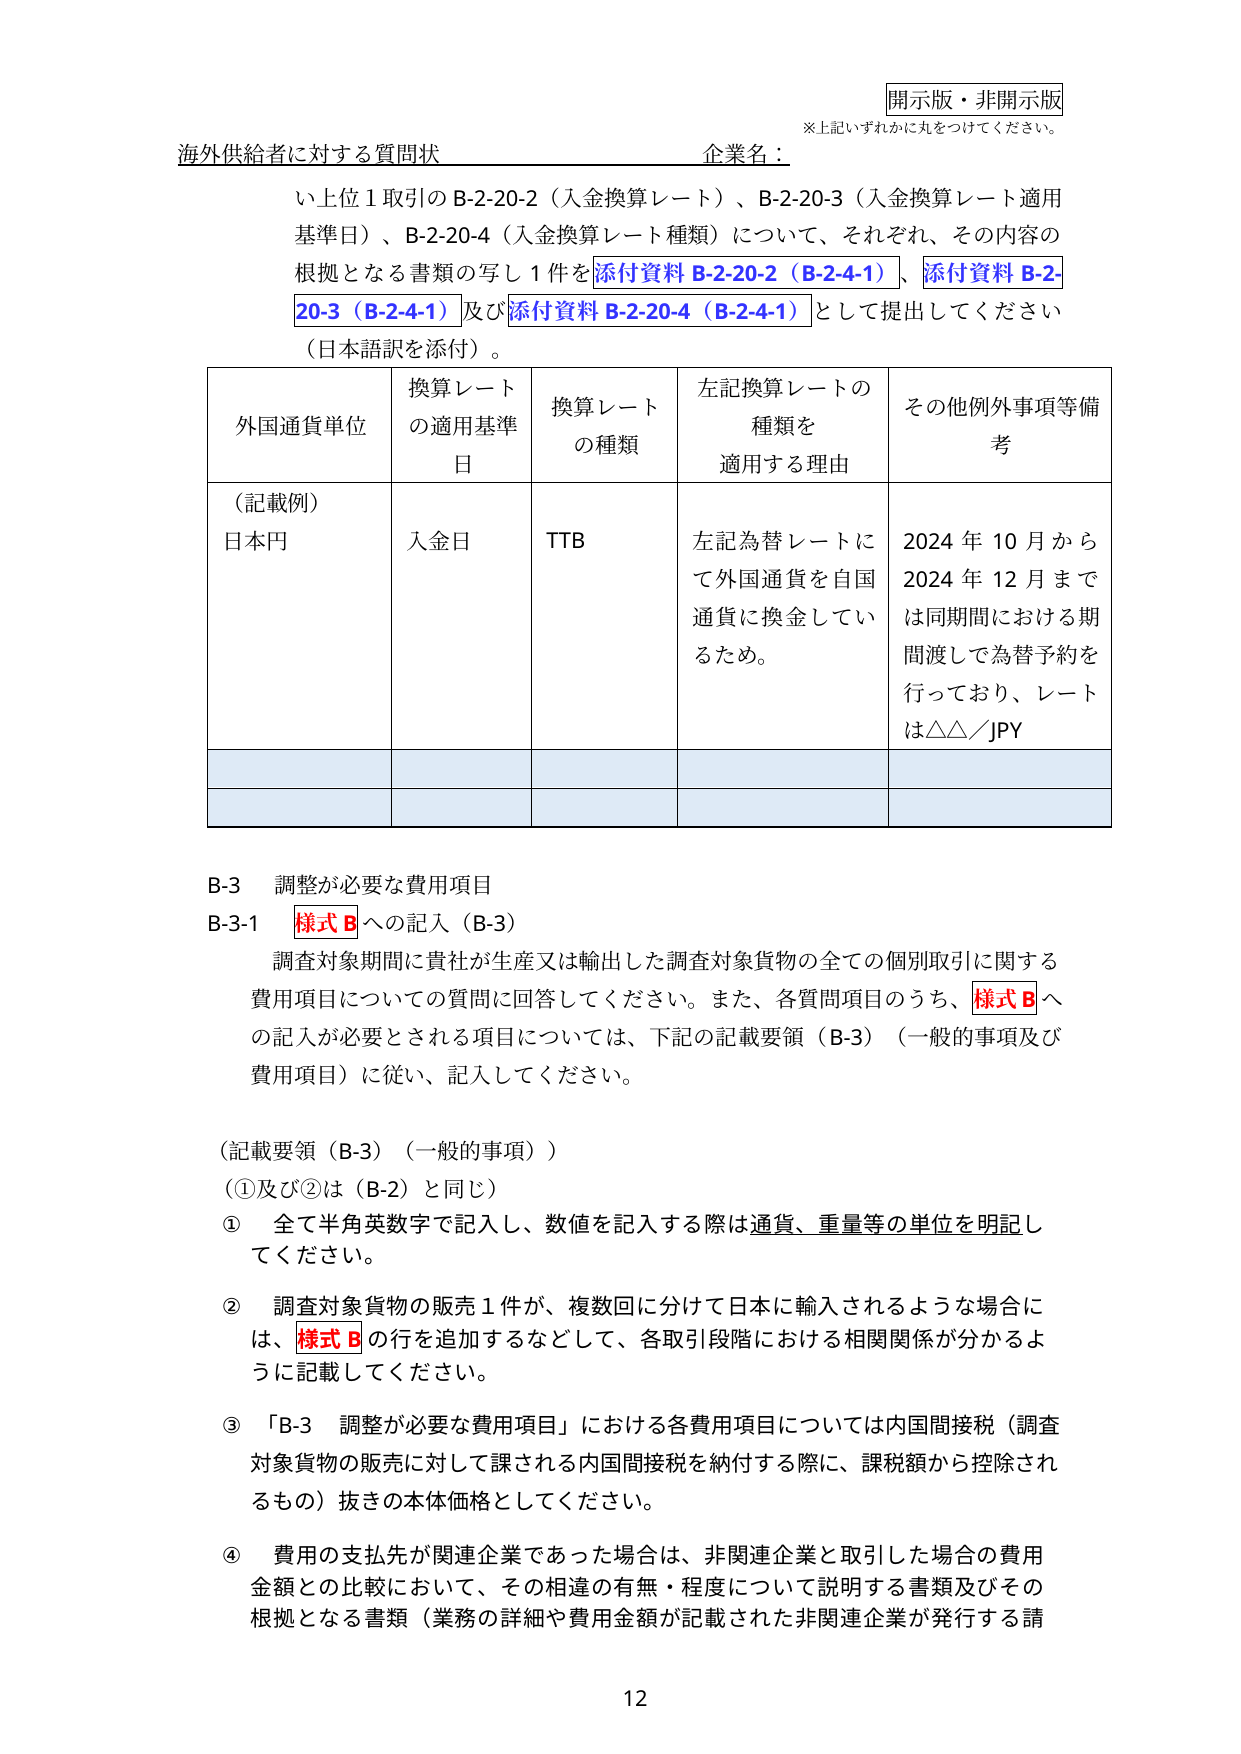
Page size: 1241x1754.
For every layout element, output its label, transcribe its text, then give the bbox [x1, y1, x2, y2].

text （記載要領（B-3）（一般的事項）） [207, 1131, 1063, 1169]
table_cell [678, 750, 888, 787]
table_cell （記載例） 日本円 [208, 483, 391, 748]
subtitle 様式Bへの記入（B-3） [207, 903, 1063, 941]
table_cell 2024年10月から2024年12月までは同期間における期間渡しで為替予約を行っており、レートは△△／JPY [889, 483, 1111, 748]
table_cell [889, 789, 1111, 826]
subtitle 調整が必要な費用項目 [207, 865, 1063, 903]
table_header 換算レートの種類 [532, 368, 677, 482]
table_header 換算レートの適用基準日 [392, 368, 531, 482]
text （①及び②は（B-2）と同じ） [207, 1169, 1063, 1207]
table_cell [532, 750, 677, 787]
text 調査対象期間に貴社が生産又は輸出した調査対象貨物の全ての個別取引に関する費用項目についての質問に回答してください。また、各質問項目のうち、様式Bへの記入が必要とされる項目については、下記の記載要領（B-3）（一般的事項及び費用項目）に従い、記入してください。 [251, 941, 1063, 1093]
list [222, 1538, 1063, 1633]
table_cell [889, 750, 1111, 787]
table_cell [532, 789, 677, 826]
table_cell [392, 750, 531, 787]
table_cell TTB [532, 483, 677, 748]
list 「B-3 調整が必要な費用項目」における各費用項目については内国間接税（調査対象貨物の販売に対して課される内国間接税を納付する際に、課税額から控除されるもの）抜きの本体価格としてください。 [222, 1405, 1063, 1519]
table_header 左記換算レートの種類を 適用する理由 [678, 368, 888, 482]
list 調査対象貨物の販売１件が、複数回に分けて日本に輸入されるような場合には、様式Bの行を追加するなどして、各取引段階における相関関係が分かるように記載してください。 [222, 1289, 1063, 1386]
table_header 外国通貨単位 [208, 368, 391, 482]
table_header その他例外事項等備考 [889, 368, 1111, 482]
list 全て半角英数字で記入し、数値を記入する際は通貨、重量等の単位を明記してください。 [222, 1207, 1063, 1270]
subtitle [207, 178, 1063, 367]
table_cell [208, 789, 391, 826]
table_cell [392, 789, 531, 826]
table_cell [208, 750, 391, 787]
table_cell 入金日 [392, 483, 531, 748]
table_cell 左記為替レートにて外国通貨を自国通貨に換金しているため。 [678, 483, 888, 748]
table_cell [678, 789, 888, 826]
